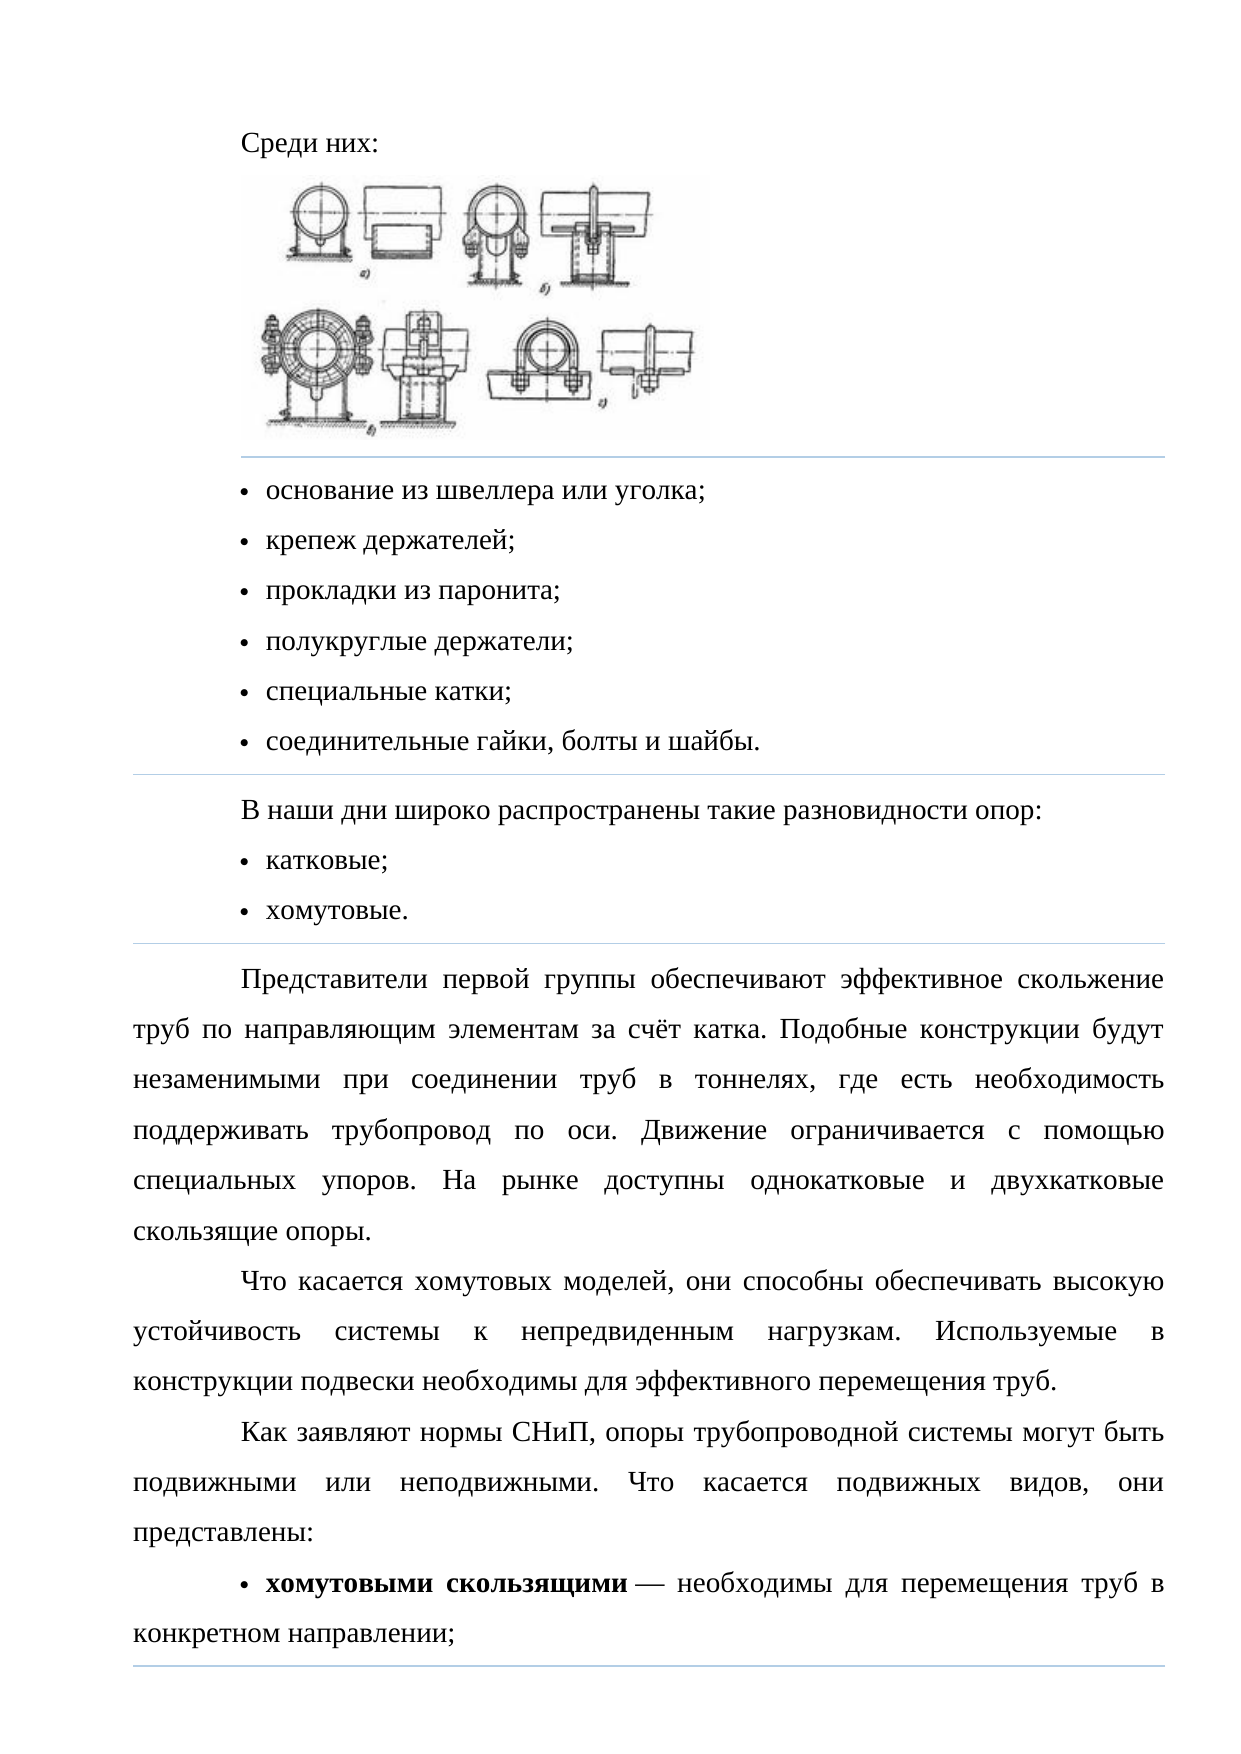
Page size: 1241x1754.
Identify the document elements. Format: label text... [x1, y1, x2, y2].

text Что касается хомутовых моделей, они способны обеспечивать высокую устойчивость системы к непредвиденным нагрузкам. Используемые в конструкции подвески необходимы для эффективного перемещения труб. [133, 1263, 1165, 1397]
list полукруглые держатели; [133, 623, 1165, 656]
picture [240, 175, 710, 440]
text Среди них: [133, 125, 1165, 159]
list основание из швеллера или уголка; [133, 472, 1165, 505]
list хомутовыми скользящими — необходимы для перемещения труб в конкретном направлении; [133, 1565, 1165, 1665]
text В наши дни широко распространены такие разновидности опор: [133, 792, 1165, 825]
list катковые; [133, 842, 1165, 876]
list специальные катки; [133, 673, 1165, 707]
list хомутовые. [133, 892, 1165, 943]
text Представители первой группы обеспечивают эффективное скольжение труб по направляющим элементам за счёт катка. Подобные конструкции будут незаменимыми при соединении труб в тоннелях, где есть необходимость поддерживать трубопровод по оси. Движение ограничивается с помощью специальных упоров. На рынке доступны однокатковые и двухкатковые скользящие опоры. [133, 961, 1165, 1246]
list соединительные гайки, болты и шайбы. [133, 723, 1165, 774]
list прокладки из паронита; [133, 572, 1165, 606]
list крепеж держателей; [133, 522, 1165, 556]
text Как заявляют нормы СНиП, опоры трубопроводной системы могут быть подвижными или неподвижными. Что касается подвижных видов, они представлены: [133, 1414, 1165, 1548]
